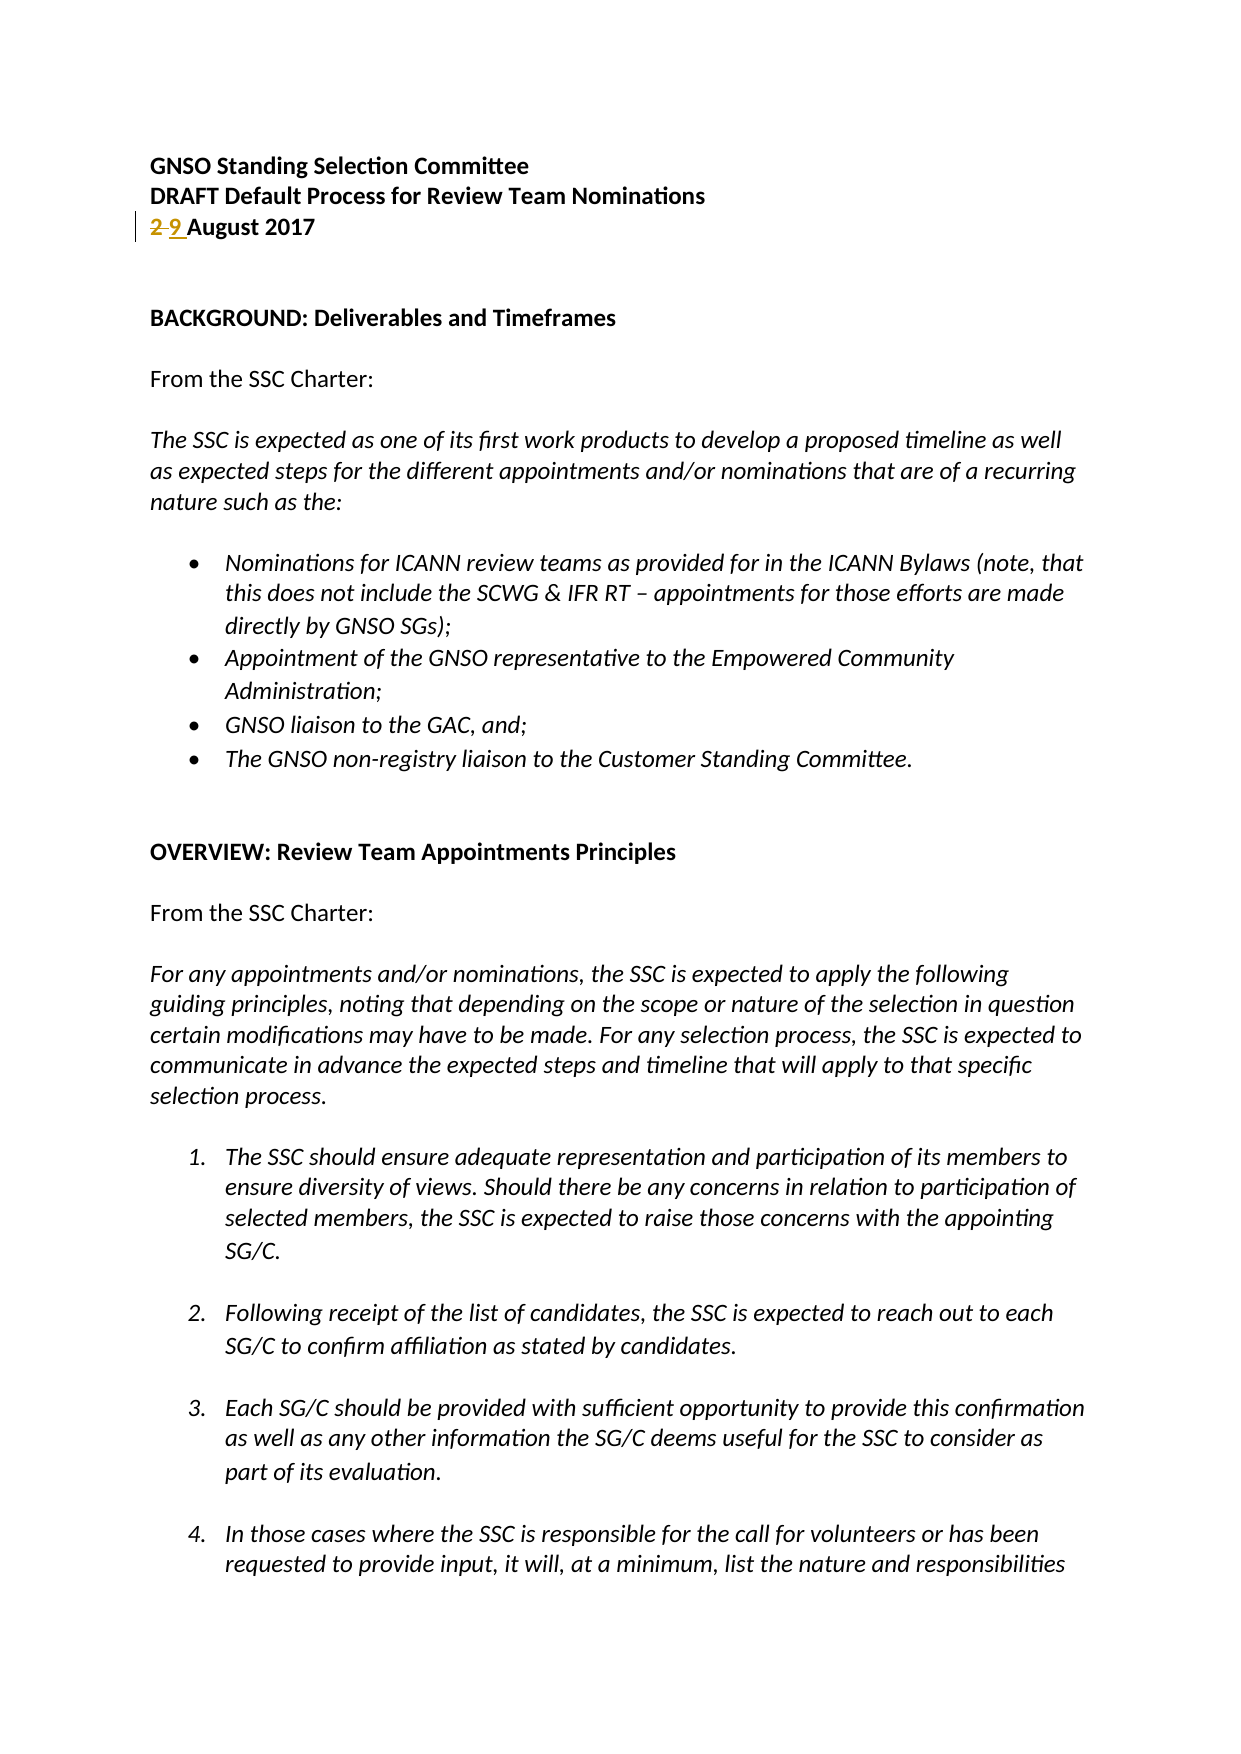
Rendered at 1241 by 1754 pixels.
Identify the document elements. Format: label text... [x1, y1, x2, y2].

text From the SSC Charter: [150, 897, 1090, 927]
list The SSC should ensure adequate representation and participation of its members to ensure diversity of views. Should there be any concerns in relation to participation of selected members, the SSC is expected to raise those concerns with the appointing SG/C. [187, 1141, 1090, 1266]
text The SSC is expected as one of its first work products to develop a proposed timeline as well as expected steps for the different appointments and/or nominations that are of a recurring nature such as the: [150, 425, 1090, 516]
text BACKGROUND: Deliverables and Timeframes [150, 303, 1090, 333]
list Following receipt of the list of candidates, the SSC is expected to reach out to each SG/C to confirm affiliation as stated by candidates. [187, 1297, 1090, 1362]
text From the SSC Charter: [150, 364, 1090, 394]
list The GNSO non-registry liaison to the Customer Standing Committee. [187, 741, 1090, 774]
text GNSO Standing Selection Committee [150, 150, 1090, 181]
list Nominations for ICANN review teams as provided for in the ICANN Bylaws (note, that this does not include the SCWG & IFR RT – appointments for those efforts are made directly by GNSO SGs); [187, 547, 1090, 642]
list Appointment of the GNSO representative to the Empowered Community Administration; [187, 642, 1090, 706]
text DRAFT Default Process for Review Team Nominations [150, 181, 1090, 211]
list Each SG/C should be provided with sufficient opportunity to provide this confirmation as well as any other information the SG/C deems useful for the SSC to consider as part of its evaluation. [187, 1392, 1090, 1487]
text August 2017 [150, 211, 1090, 242]
list GNSO liaison to the GAC, and; [187, 706, 1090, 741]
text OVERVIEW: Review Team Appointments Principles [150, 836, 1090, 866]
text For any appointments and/or nominations, the SSC is expected to apply the following guiding principles, noting that depending on the scope or nature of the selection in question certain modifications may have to be made. For any selection process, the SSC is expected to communicate in advance the expected steps and timeline that will apply to that specific selection process. [150, 958, 1090, 1110]
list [187, 1518, 1090, 1579]
